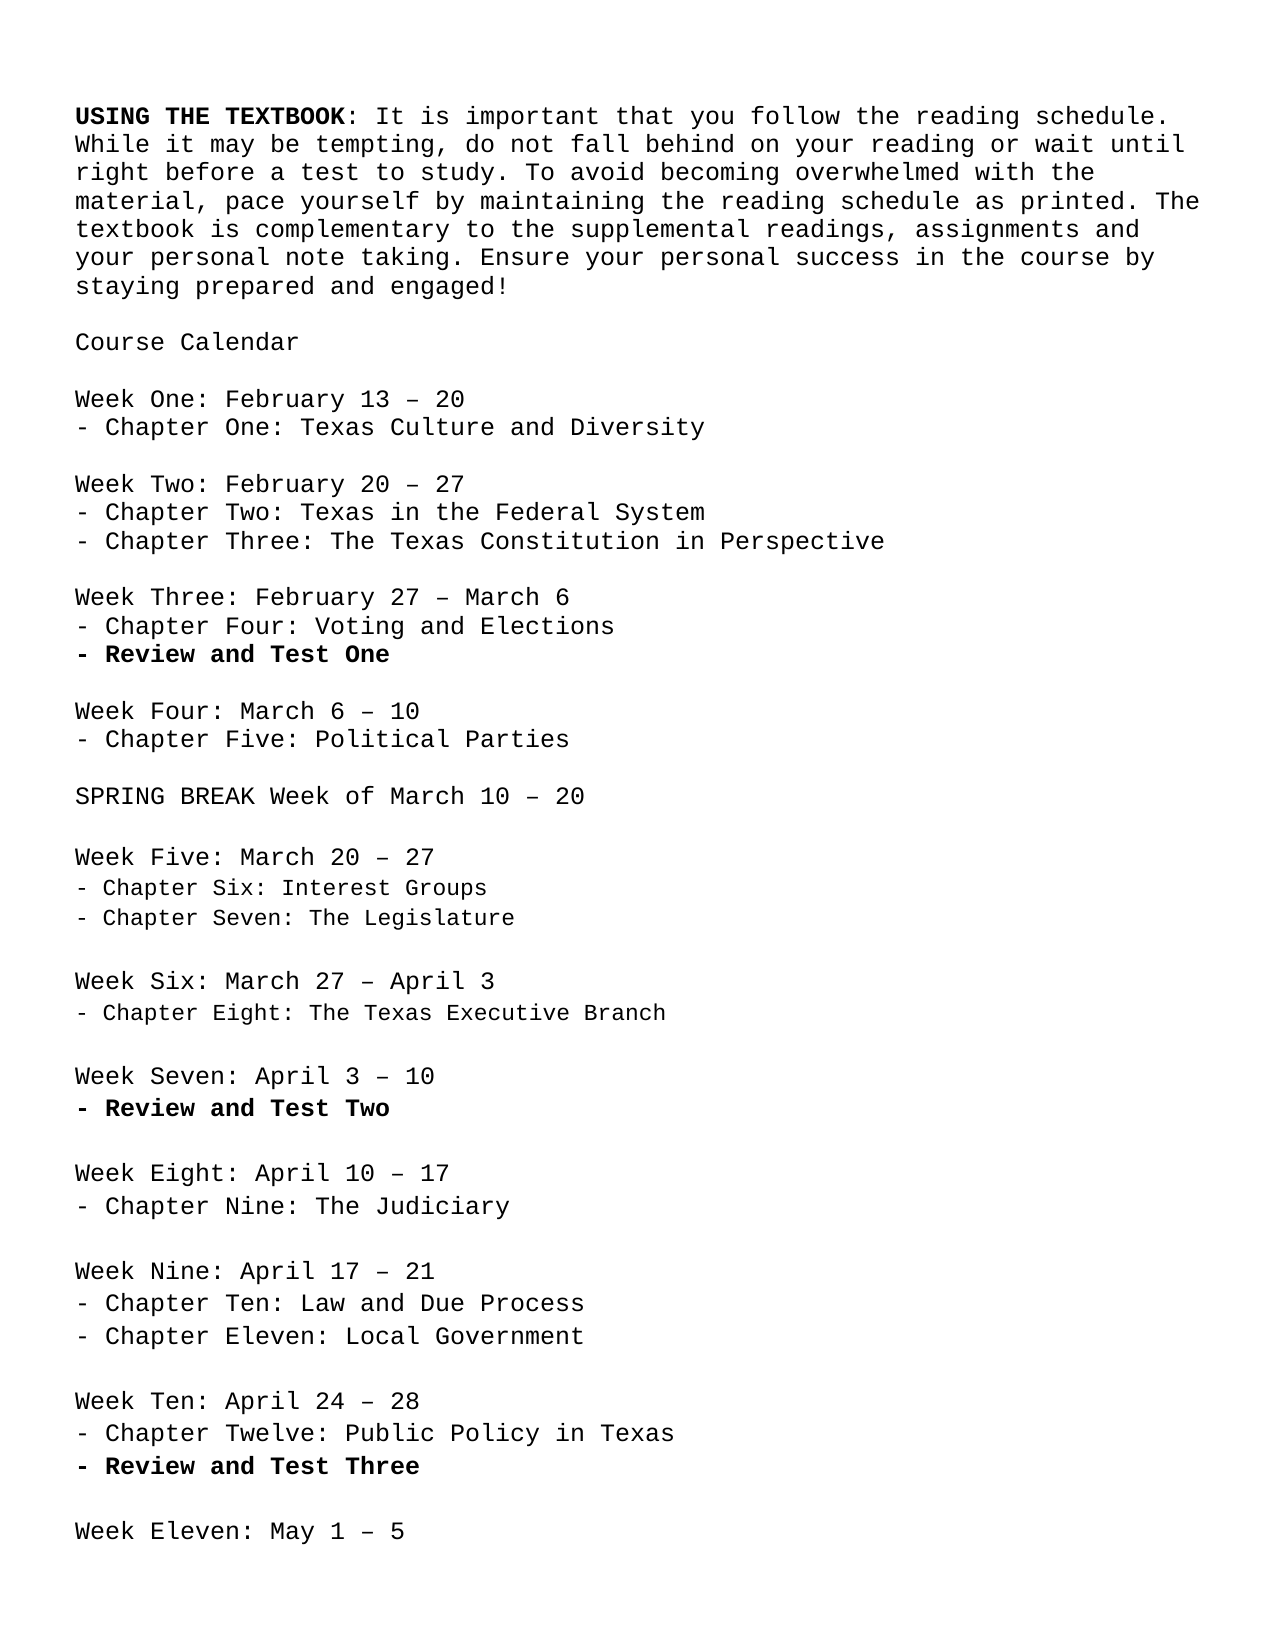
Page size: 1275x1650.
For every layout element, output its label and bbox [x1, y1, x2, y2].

text [75, 75, 1200, 812]
text [75, 812, 1200, 1547]
